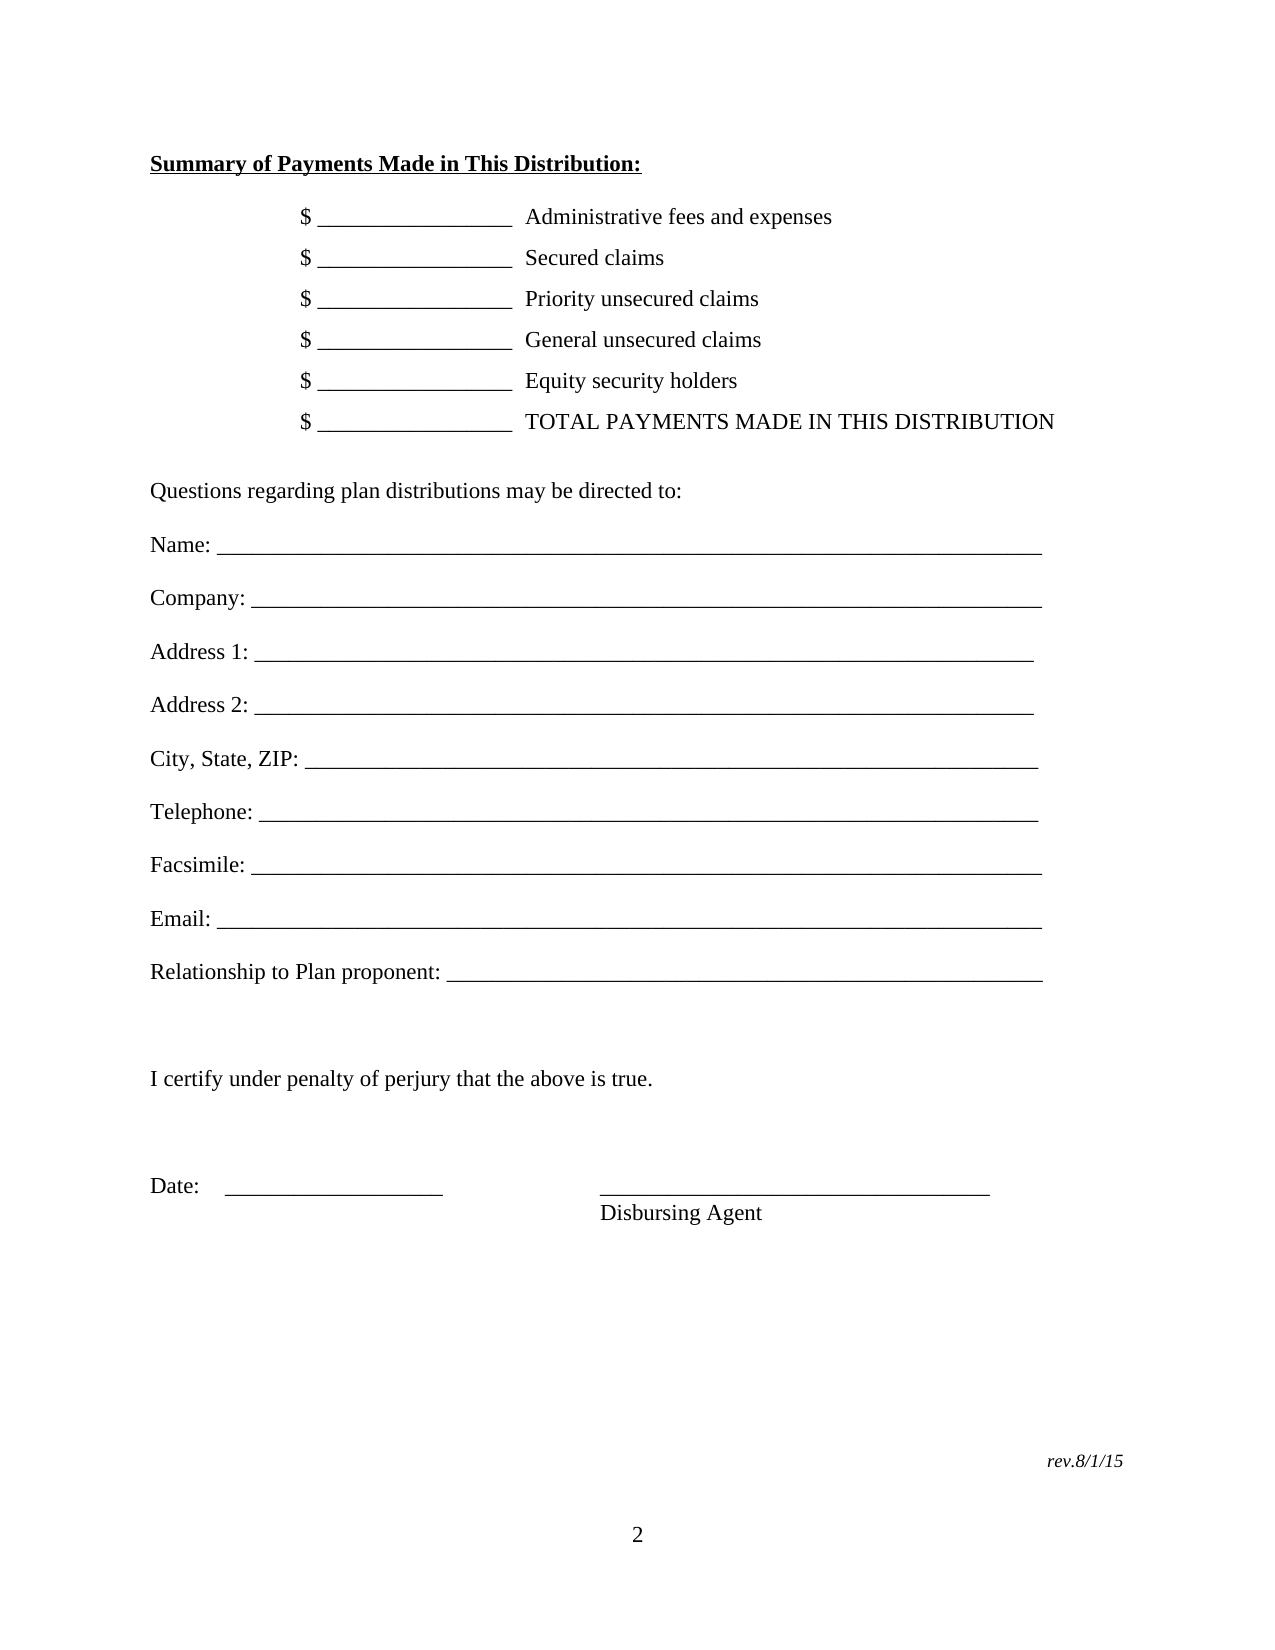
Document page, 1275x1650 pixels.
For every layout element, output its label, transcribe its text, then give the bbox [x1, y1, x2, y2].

text $ _________________ Secured claims [300, 244, 1125, 271]
text Relationship to Plan proponent: ____________________________________________________ [150, 958, 1125, 985]
text Telephone: ____________________________________________________________________ [150, 798, 1125, 824]
text $ _________________ TOTAL PAYMENTS MADE IN THIS DISTRIBUTION [150, 408, 1209, 463]
text Date: ___________________ __________________________________ [150, 1172, 1125, 1198]
text $ _________________ Equity security holders [300, 367, 1125, 393]
text $ _________________ Priority unsecured claims [300, 285, 1125, 312]
text Name: ________________________________________________________________________ [150, 531, 1125, 557]
text Summary of Payments Made in This Distribution: [150, 150, 1125, 176]
text Facsimile: _____________________________________________________________________ [150, 852, 1125, 878]
text rev.8/1/15 [150, 1450, 1125, 1472]
text Email: ________________________________________________________________________ [150, 905, 1125, 931]
text I certify under penalty of perjury that the above is true. [150, 1065, 1125, 1092]
text City, State, ZIP: ________________________________________________________________ [150, 745, 1125, 771]
text Disbursing Agent [150, 1198, 1125, 1225]
text Company: _____________________________________________________________________ [150, 584, 1125, 611]
text Address 1: ____________________________________________________________________ [150, 638, 1125, 664]
text $ _________________ General unsecured claims [300, 326, 1125, 353]
text $ _________________ Administrative fees and expenses [300, 203, 1125, 230]
text Questions regarding plan distributions may be directed to: [150, 477, 1125, 504]
text Address 2: ____________________________________________________________________ [150, 691, 1125, 718]
